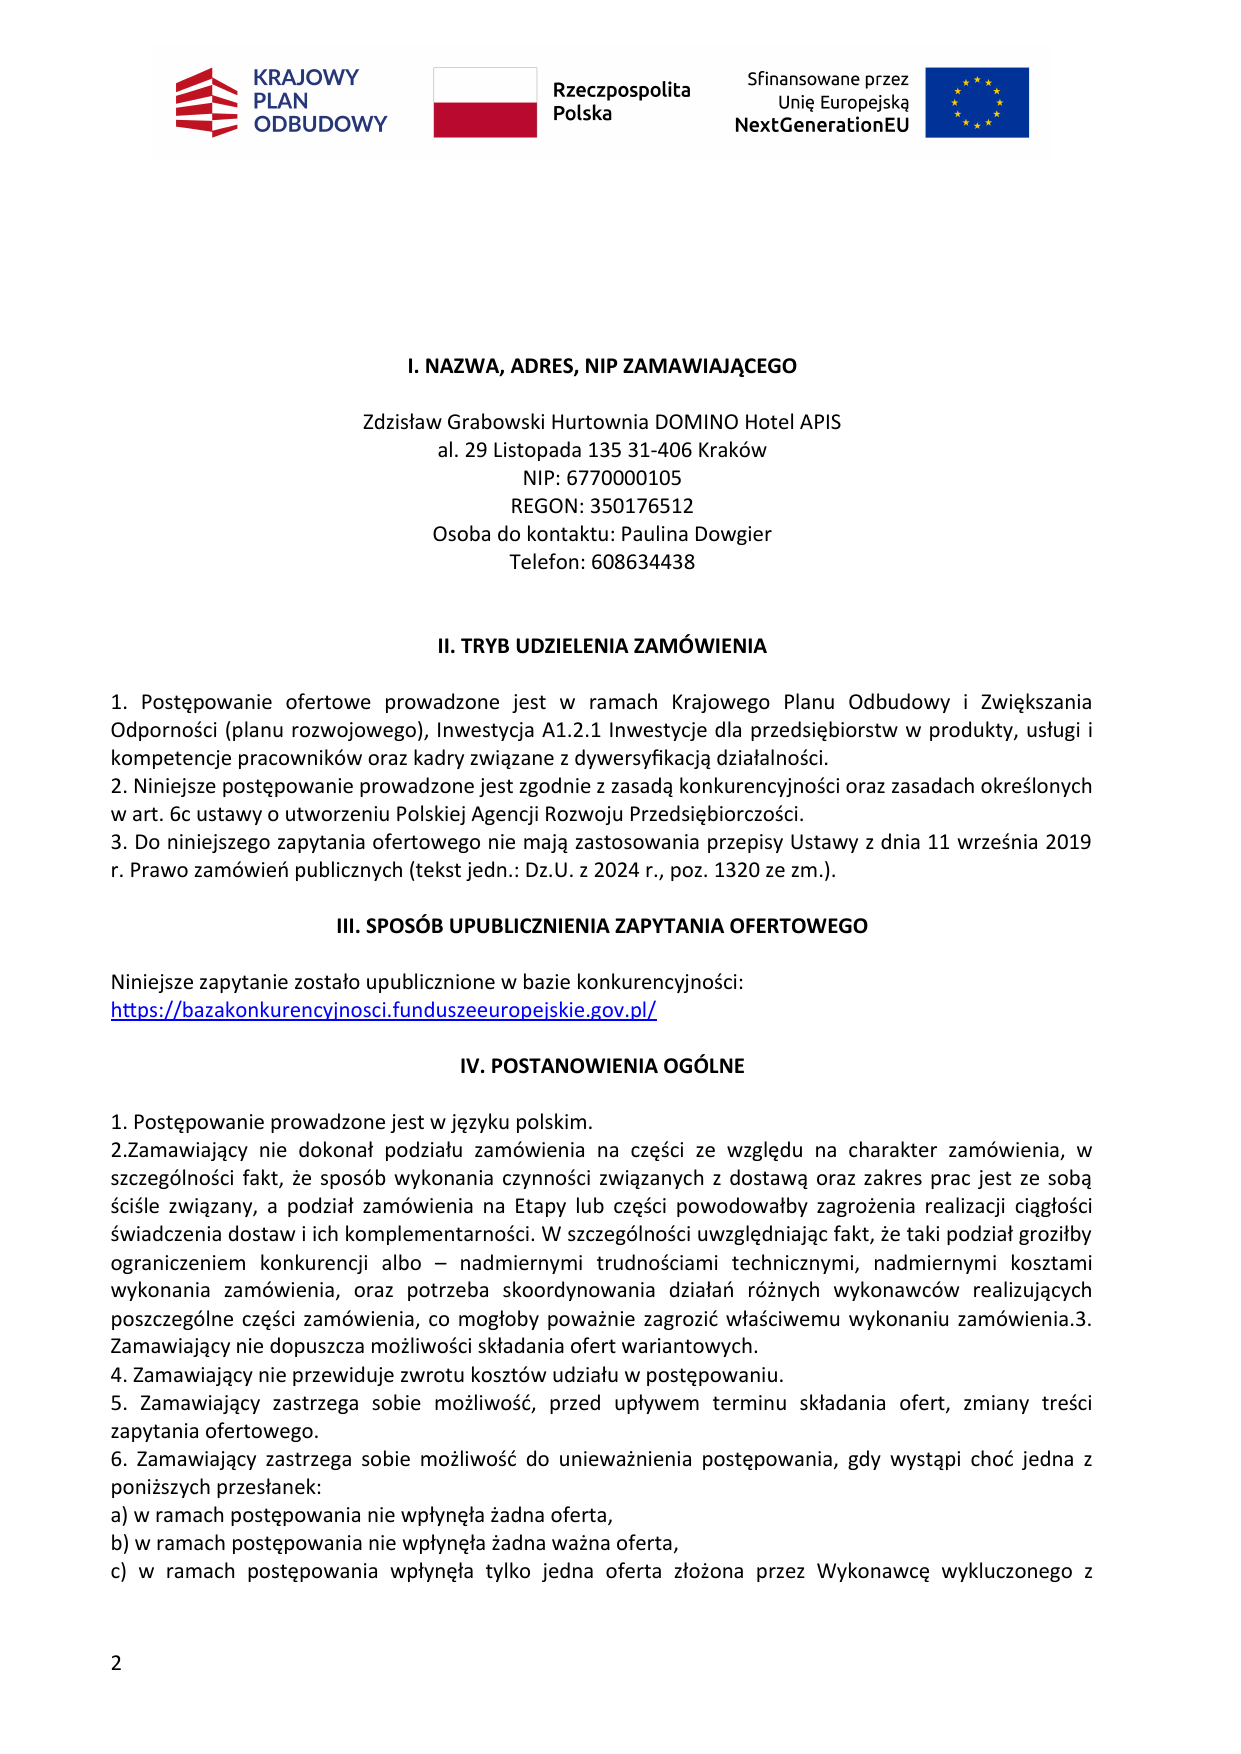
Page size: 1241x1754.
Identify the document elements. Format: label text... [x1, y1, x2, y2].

text Telefon: 608634438 [110, 547, 1094, 575]
text REGON: 350176512 [110, 491, 1094, 519]
picture [153, 44, 1052, 161]
text NIP: 6770000105 [110, 463, 1094, 491]
text 5. Zamawiający zastrzega sobie możliwość, przed upływem terminu składania ofert, zmiany treści zapytania ofertowego. [110, 1388, 1094, 1444]
text Niniejsze zapytanie zostało upublicznione w bazie konkurencyjności: [110, 967, 1094, 995]
text I. NAZWA, ADRES, NIP ZAMAWIAJĄCEGO [110, 351, 1094, 379]
text 3. Do niniejszego zapytania ofertowego nie mają zastosowania przepisy Ustawy z dnia 11 września 2019 r. Prawo zamówień publicznych (tekst jedn.: Dz.U. z 2024 r., poz. 1320 ze zm.). [110, 827, 1094, 883]
text II. TRYB UDZIELENIA ZAMÓWIENIA [110, 631, 1094, 659]
text III. SPOSÓB UPUBLICZNIENIA ZAPYTANIA OFERTOWEGO [110, 911, 1094, 939]
text 1. Postępowanie ofertowe prowadzone jest w ramach Krajowego Planu Odbudowy i Zwiększania Odporności (planu rozwojowego), Inwestycja A1.2.1 Inwestycje dla przedsiębiorstw w produkty, usługi i kompetencje pracowników oraz kadry związane z dywersyfikacją działalności. [110, 687, 1094, 771]
text b) w ramach postępowania nie wpłynęła żadna ważna oferta, [110, 1528, 1094, 1556]
text Zdzisław Grabowski Hurtownia DOMINO Hotel APIS [110, 407, 1094, 435]
text a) w ramach postępowania nie wpłynęła żadna oferta, [110, 1500, 1094, 1528]
text Osoba do kontaktu: Paulina Dowgier [110, 519, 1094, 547]
text IV. POSTANOWIENIA OGÓLNE [110, 1051, 1094, 1079]
text 1. Postępowanie prowadzone jest w języku polskim. [110, 1107, 1094, 1136]
text al. 29 Listopada 135 31-406 Kraków [110, 435, 1094, 463]
text 4. Zamawiający nie przewiduje zwrotu kosztów udziału w postępowaniu. [110, 1360, 1094, 1388]
text 2.Zamawiający nie dokonał podziału zamówienia na części ze względu na charakter zamówienia, w szczególności fakt, że sposób wykonania czynności związanych z dostawą oraz zakres prac jest ze sobą ściśle związany, a podział zamówienia na Etapy lub części powodowałby zagrożenia realizacji ciągłości świadczenia dostaw i ich komplementarności. W szczególności uwzględniając fakt, że taki podział groziłby ograniczeniem konkurencji albo – nadmiernymi trudnościami technicznymi, nadmiernymi kosztami wykonania zamówienia, oraz potrzeba skoordynowania działań różnych wykonawców realizujących poszczególne części zamówienia, co mogłoby poważnie zagrozić właściwemu wykonaniu zamówienia.3. Zamawiający nie dopuszcza możliwości składania ofert wariantowych. [110, 1136, 1094, 1360]
text 6. Zamawiający zastrzega sobie możliwość do unieważnienia postępowania, gdy wystąpi choć jedna z poniższych przesłanek: [110, 1444, 1094, 1500]
text c) w ramach postępowania wpłynęła tylko jedna oferta złożona przez Wykonawcę wykluczonego z postępowania, [110, 1556, 1094, 1584]
text https://bazakonkurencyjnosci.funduszeeuropejskie.gov.pl/ [110, 995, 1094, 1023]
text 2. Niniejsze postępowanie prowadzone jest zgodnie z zasadą konkurencyjności oraz zasadach określonych w art. 6c ustawy o utworzeniu Polskiej Agencji Rozwoju Przedsiębiorczości. [110, 771, 1094, 827]
